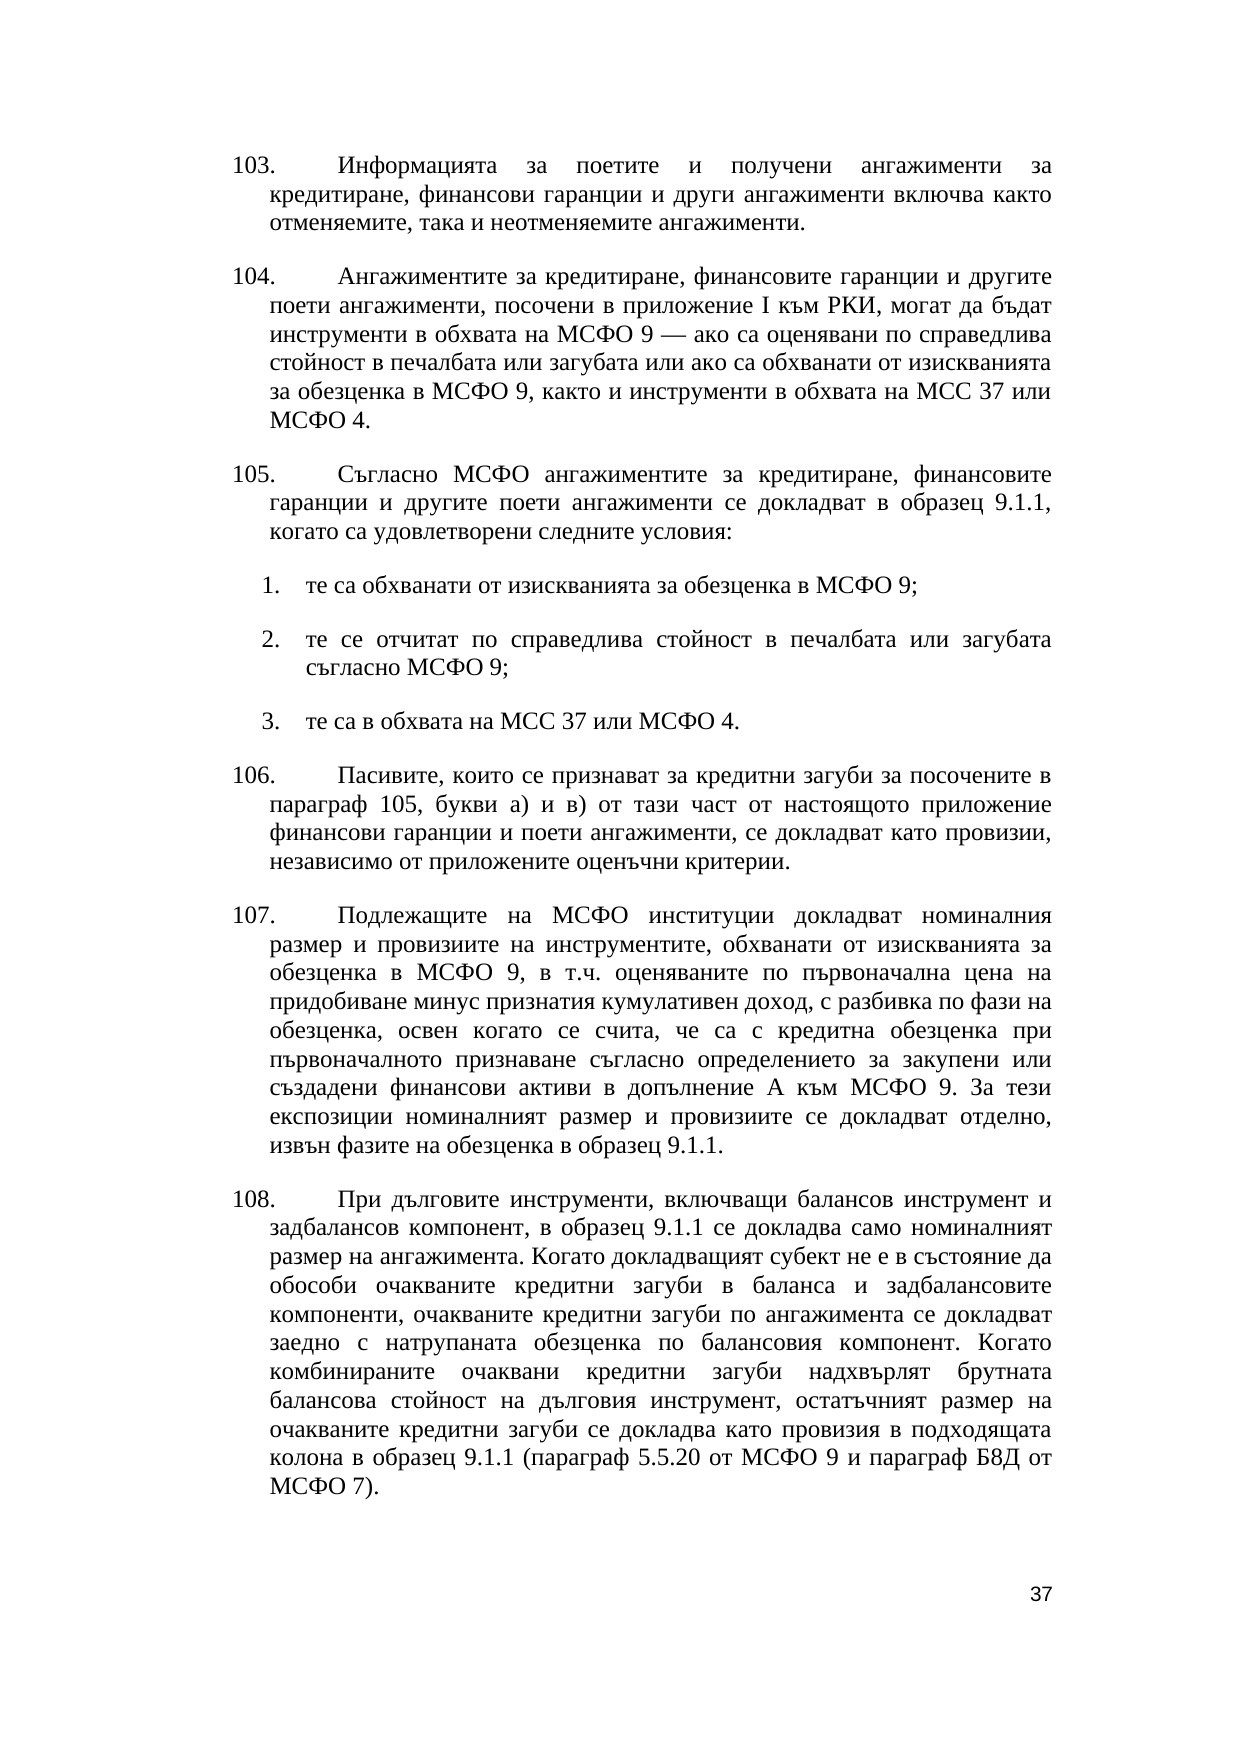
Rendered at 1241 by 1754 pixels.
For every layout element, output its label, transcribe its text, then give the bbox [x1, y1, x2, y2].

list те се отчитат по справедлива стойност в печалбата или загубата съгласно МСФО 9; [261, 624, 1053, 681]
text Пасивите, които се признават за кредитни загуби за посочените в параграф 105, букви а) и в) от тази част от настоящото приложение финансови гаранции и поети ангажименти, се докладват като провизии, независимо от приложените оценъчни критерии. [232, 760, 1053, 875]
text Ангажиментите за кредитиране, финансовите гаранции и другите поети ангажименти, посочени в приложение I към РКИ, могат да бъдат инструменти в обхвата на МСФО 9 — ако са оценявани по справедлива стойност в печалбата или загубата или ако са обхванати от изискванията за обезценка в МСФО 9, както и инструменти в обхвата на МСС 37 или МСФО 4. [232, 261, 1053, 434]
text Информацията за поетите и получени ангажименти за кредитиране, финансови гаранции и други ангажименти включва както отменяемите, така и неотменяемите ангажименти. [232, 150, 1053, 236]
list те са в обхвата на МСС 37 или МСФО 4. [261, 706, 1053, 735]
text Съгласно МСФО ангажиментите за кредитиране, финансовите гаранции и другите поети ангажименти се докладват в образец 9.1.1, когато са удовлетворени следните условия: [232, 459, 1053, 545]
text При дълговите инструменти, включващи балансов инструмент и задбалансов компонент, в образец 9.1.1 се докладва само номиналният размер на ангажимента. Когато докладващият субект не е в състояние да обособи очакваните кредитни загуби в баланса и задбалансовите компоненти, очакваните кредитни загуби по ангажимента се докладват заедно с натрупаната обезценка по балансовия компонент. Когато комбинираните очаквани кредитни загуби надхвърлят брутната балансова стойност на дълговия инструмент, остатъчният размер на очакваните кредитни загуби се докладва като провизия в подходящата колона в образец 9.1.1 (параграф 5.5.20 от МСФО 9 и параграф Б8Д от МСФО 7). [232, 1184, 1053, 1500]
list те са обхванати от изискванията за обезценка в МСФО 9; [261, 570, 1053, 599]
text Подлежащите на МСФО институции докладват номиналния размер и провизиите на инструментите, обхванати от изискванията за обезценка в МСФО 9, в т.ч. оценяваните по първоначална цена на придобиване минус признатия кумулативен доход, с разбивка по фази на обезценка, освен когато се счита, че са с кредитна обезценка при първоначалното признаване съгласно определението за закупени или създадени финансови активи в допълнение А към МСФО 9. За тези експозиции номиналният размер и провизиите се докладват отделно, извън фазите на обезценка в образец 9.1.1. [232, 900, 1053, 1159]
